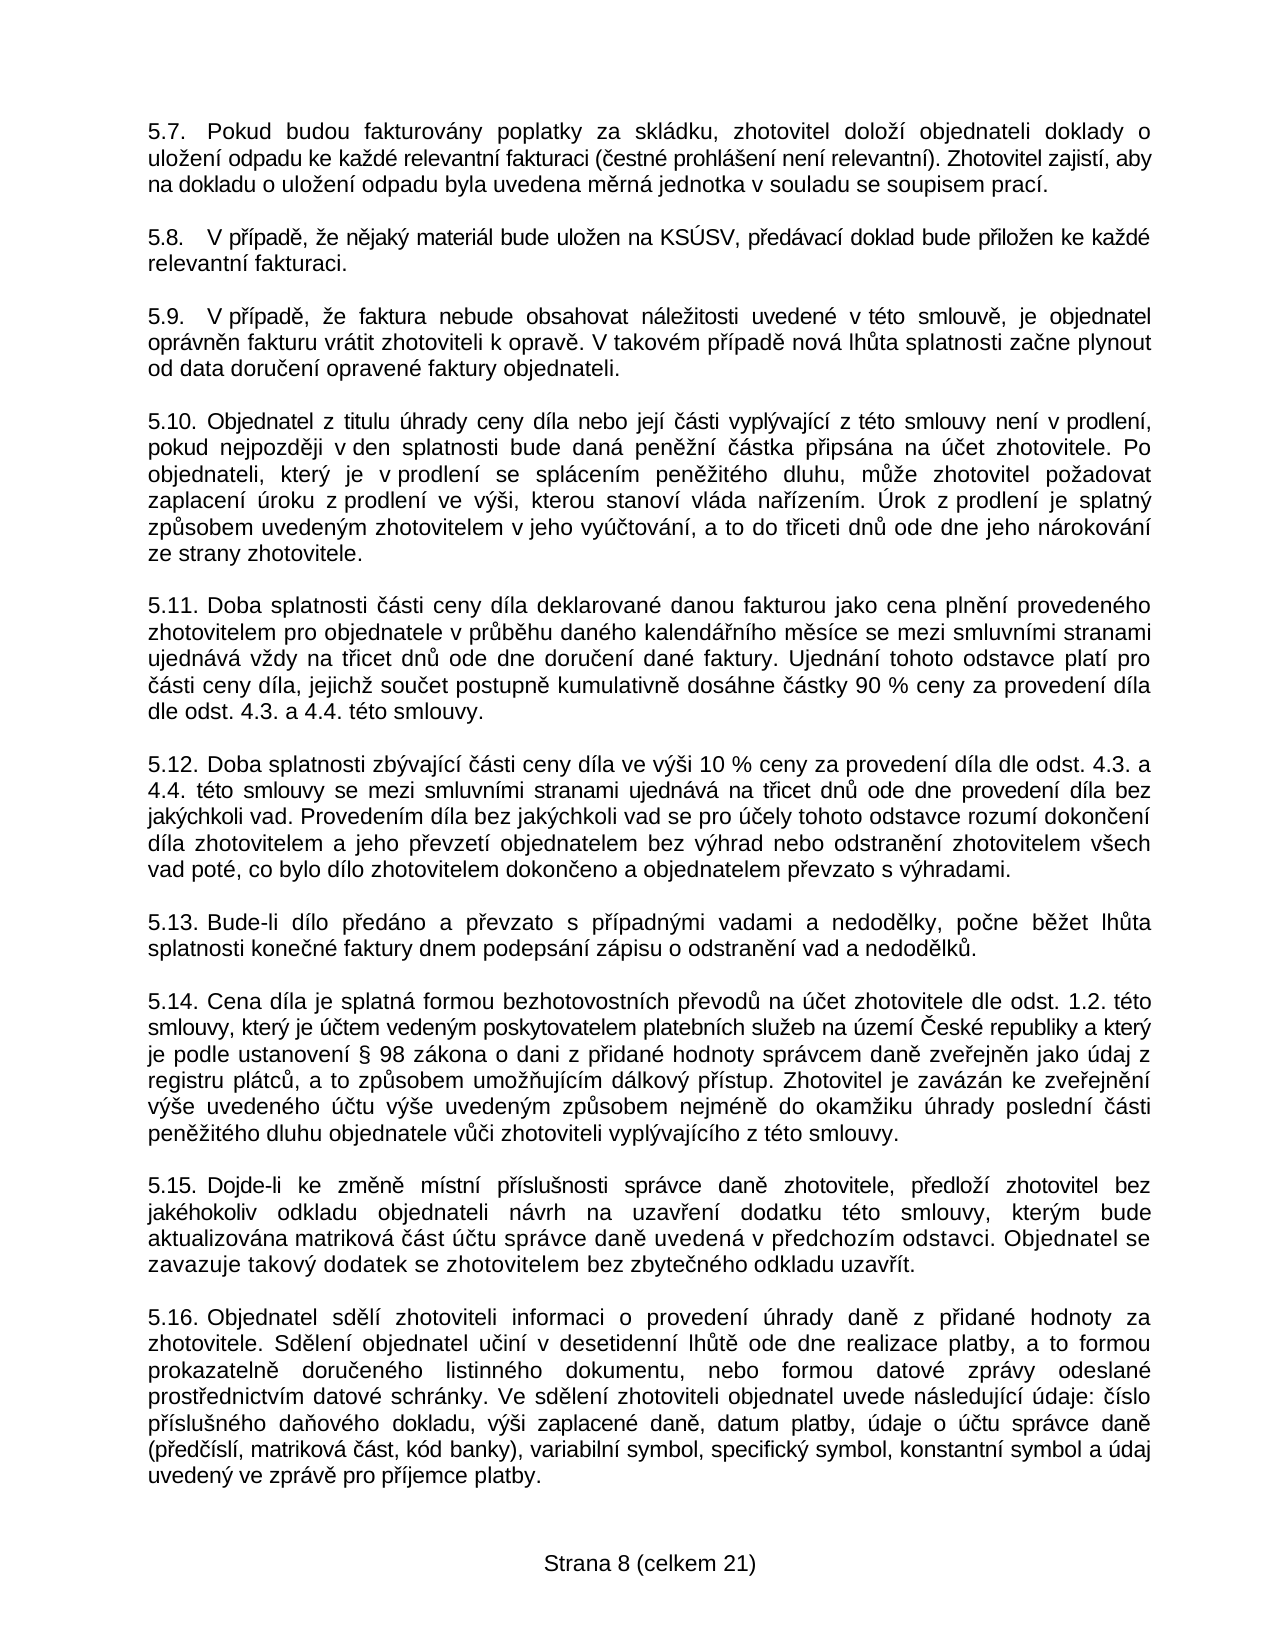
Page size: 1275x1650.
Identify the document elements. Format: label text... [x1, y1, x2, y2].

list Pokud budou fakturovány poplatky za skládku, zhotovitel doloží objednateli doklady o uložení odpadu ke každé relevantní fakturaci (čestné prohlášení není relevantní). Zhotovitel zajistí, aby na dokladu o uložení odpadu byla uvedena měrná jednotka v souladu se soupisem prací. [148, 118, 1152, 197]
list Cena díla je splatná formou bezhotovostních převodů na účet zhotovitele dle odst. 1.2. této smlouvy, který je účtem vedeným poskytovatelem platebních služeb na území České republiky a který je podle ustanovení § 98 zákona o dani z přidané hodnoty správcem daně zveřejněn jako údaj z registru plátců, a to způsobem umožňujícím dálkový přístup. Zhotovitel je zavázán ke zveřejnění výše uvedeného účtu výše uvedeným způsobem nejméně do okamžiku úhrady poslední části peněžitého dluhu objednatele vůči zhotoviteli vyplývajícího z této smlouvy. [148, 988, 1152, 1146]
list Bude-li dílo předáno a převzato s případnými vadami a nedodělky, počne běžet lhůta splatnosti konečné faktury dnem podepsání zápisu o odstranění vad a nedodělků. [148, 909, 1152, 961]
list V případě, že faktura nebude obsahovat náležitosti uvedené v této smlouvě, je objednatel oprávněn fakturu vrátit zhotoviteli k opravě. V takovém případě nová lhůta splatnosti začne plynout od data doručení opravené faktury objednateli. [148, 303, 1152, 382]
list V případě, že nějaký materiál bude uložen na KSÚSV, předávací doklad bude přiložen ke každé relevantní fakturaci. [148, 223, 1152, 276]
list Doba splatnosti zbývající části ceny díla ve výši 10 % ceny za provedení díla dle odst. 4.3. a 4.4. této smlouvy se mezi smluvními stranami ujednává na třicet dnů ode dne provedení díla bez jakýchkoli vad. Provedením díla bez jakýchkoli vad se pro účely tohoto odstavce rozumí dokončení díla zhotovitelem a jeho převzetí objednatelem bez výhrad nebo odstranění zhotovitelem všech vad poté, co bylo dílo zhotovitelem dokončeno a objednatelem převzato s výhradami. [148, 751, 1152, 882]
list Objednatel z titulu úhrady ceny díla nebo její části vyplývající z této smlouvy není v prodlení, pokud nejpozději v den splatnosti bude daná peněžní částka připsána na účet zhotovitele. Po objednateli, který je v prodlení se splácením peněžitého dluhu, může zhotovitel požadovat zaplacení úroku z prodlení ve výši, kterou stanoví vláda nařízením. Úrok z prodlení je splatný způsobem uvedeným zhotovitelem v jeho vyúčtování, a to do třiceti dnů ode dne jeho nárokování ze strany zhotovitele. [148, 408, 1152, 566]
list Dojde-li ke změně místní příslušnosti správce daně zhotovitele, předloží zhotovitel bez jakéhokoliv odkladu objednateli návrh na uzavření dodatku této smlouvy, kterým bude aktualizována matriková část účtu správce daně uvedená v předchozím odstavci. Objednatel se zavazuje takový dodatek se zhotovitelem bez zbytečného odkladu uzavřít. [148, 1172, 1152, 1278]
list Objednatel sdělí zhotoviteli informaci o provedení úhrady daně z přidané hodnoty za zhotovitele. Sdělení objednatel učiní v desetidenní lhůtě ode dne realizace platby, a to formou prokazatelně doručeného listinného dokumentu, nebo formou datové zprávy odeslané prostřednictvím datové schránky. Ve sdělení zhotoviteli objednatel uvede následující údaje: číslo příslušného daňového dokladu, výši zaplacené daně, datum platby, údaje o účtu správce daně (předčíslí, matriková část, kód banky), variabilní symbol, specifický symbol, konstantní symbol a údaj uvedený ve zprávě pro příjemce platby. [148, 1304, 1152, 1488]
list Doba splatnosti části ceny díla deklarované danou fakturou jako cena plnění provedeného zhotovitelem pro objednatele v průběhu daného kalendářního měsíce se mezi smluvními stranami ujednává vždy na třicet dnů ode dne doručení dané faktury. Ujednání tohoto odstavce platí pro části ceny díla, jejichž součet postupně kumulativně dosáhne částky 90 % ceny za provedení díla dle odst. 4.3. a 4.4. této smlouvy. [148, 592, 1152, 724]
